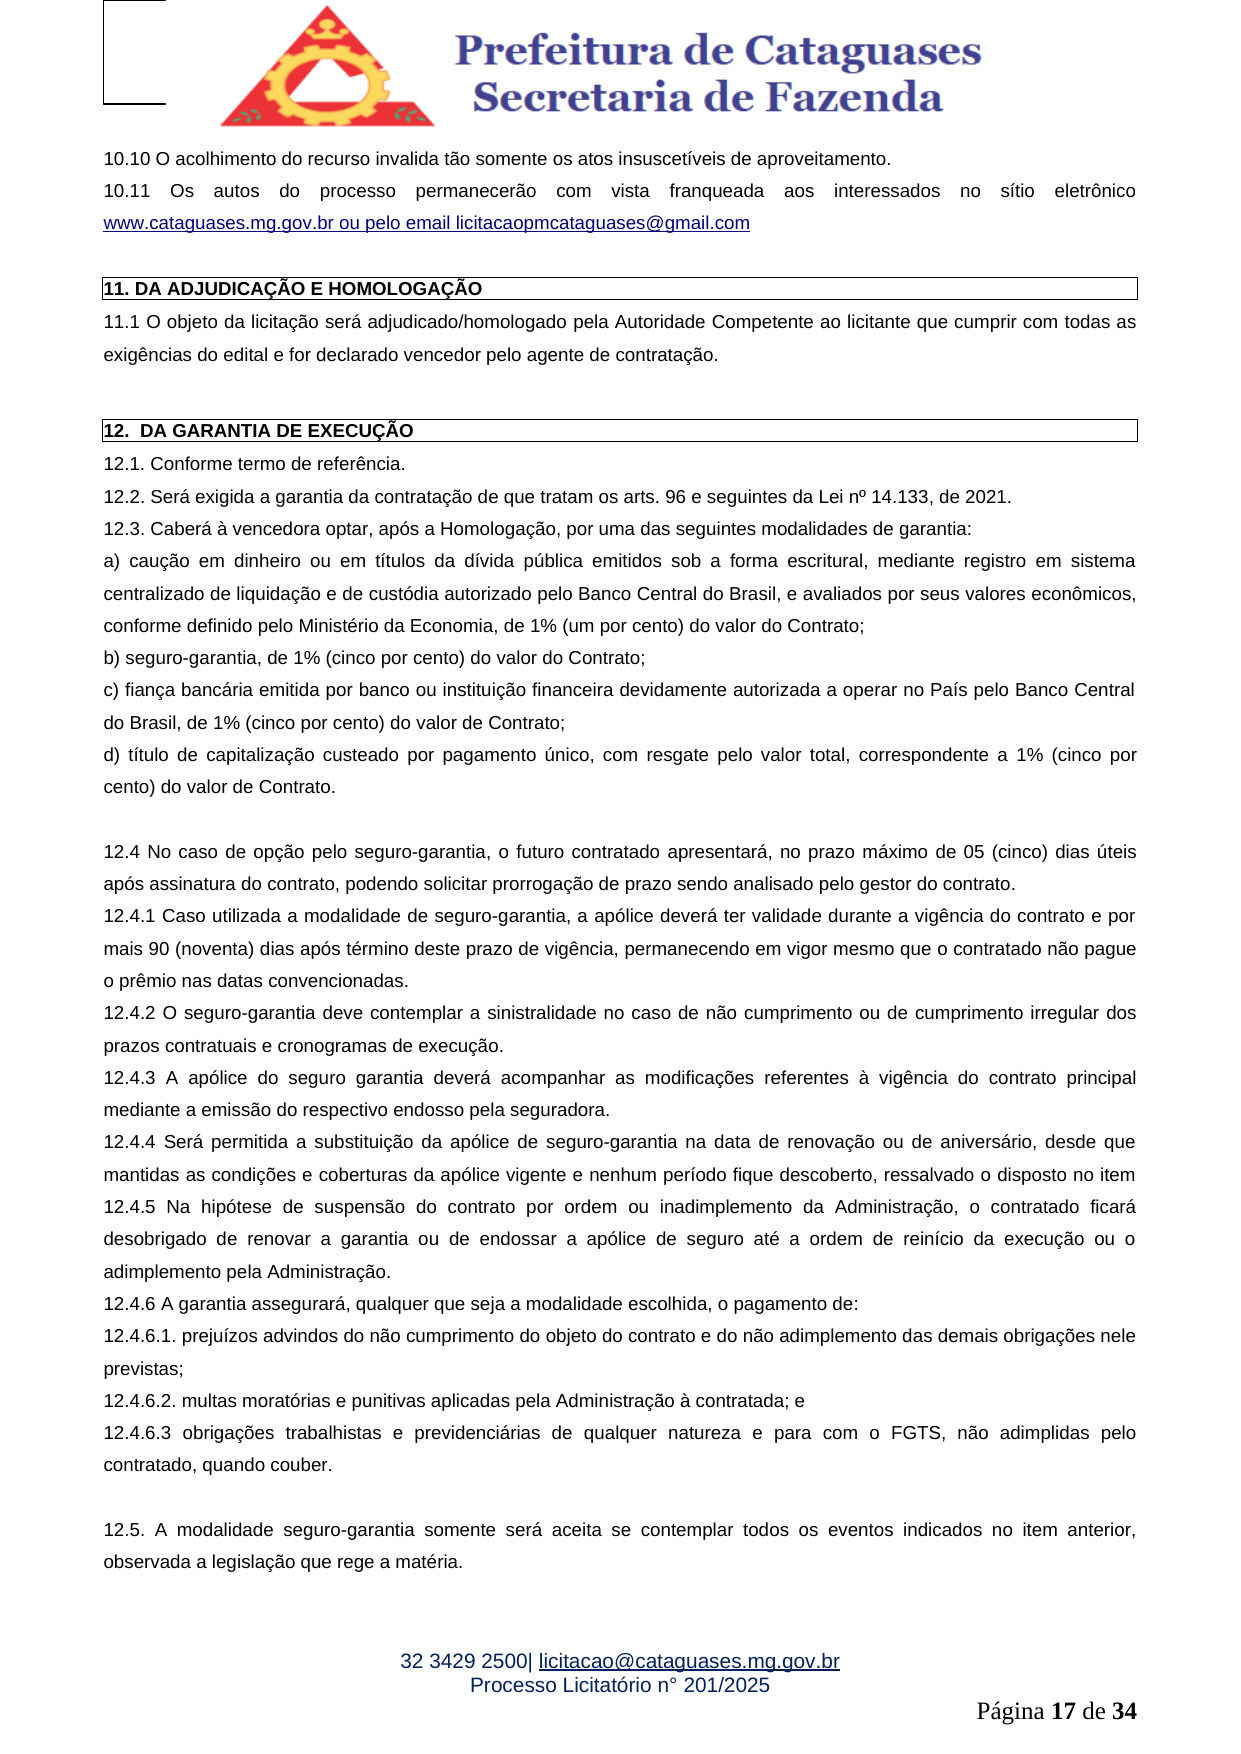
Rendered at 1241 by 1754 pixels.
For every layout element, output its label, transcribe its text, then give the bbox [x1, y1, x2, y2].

text 12.4.3 A apólice do seguro garantia deverá acompanhar as modificações referentes à vigência do contrato principal mediante a emissão do respectivo endosso pela seguradora. [103, 1067, 1137, 1121]
list 11.1 O objeto da licitação será adjudicado/homologado pela Autoridade Competente ao licitante que cumprir com todas as exigências do edital e for declarado vencedor pelo agente de contratação. [103, 311, 1137, 365]
text 12.3. Caberá à vencedora optar, após a Homologação, por uma das seguintes modalidades de garantia: [103, 518, 1137, 539]
text 12.4.6.2. multas moratórias e punitivas aplicadas pela Administração à contratada; e [103, 1389, 1137, 1411]
text 12.4.6.1. prejuízos advindos do não cumprimento do objeto do contrato e do não adimplemento das demais obrigações nele previstas; [103, 1325, 1137, 1379]
text 12.2. Será exigida a garantia da contratação de que tratam os arts. 96 e seguintes da Lei nº 14.133, de 2021. [103, 485, 1137, 507]
text 12.4.6 A garantia assegurará, qualquer que seja a modalidade escolhida, o pagamento de: [103, 1293, 1137, 1314]
text 12.1. Conforme termo de referência. [103, 453, 1137, 475]
list 10.11 Os autos do processo permanecerão com vista franqueada aos interessados no sítio eletrônico www.cataguases.mg.gov.br ou pelo email licitacaopmcataguases@gmail.com [103, 180, 1137, 234]
text c) fiança bancária emitida por banco ou instituição financeira devidamente autorizada a operar no País pelo Banco Central do Brasil, de 1% (cinco por cento) do valor de Contrato; [103, 679, 1137, 733]
text 12.4.1 Caso utilizada a modalidade de seguro-garantia, a apólice deverá ter validade durante a vigência do contrato e por mais 90 (noventa) dias após término deste prazo de vigência, permanecendo em vigor mesmo que o contratado não pague o prêmio nas datas convencionadas. [103, 905, 1137, 991]
list DA GARANTIA DE EXECUÇÃO [103, 420, 1137, 441]
text 12.4 No caso de opção pelo seguro-garantia, o futuro contratado apresentará, no prazo máximo de 05 (cinco) dias úteis após assinatura do contrato, podendo solicitar prorrogação de prazo sendo analisado pelo gestor do contrato. [103, 841, 1137, 894]
text 12.4.4 Será permitida a substituição da apólice de seguro-garantia na data de renovação ou de aniversário, desde que mantidas as condições e coberturas da apólice vigente e nenhum período fique descoberto, ressalvado o disposto no item 12.4.5 Na hipótese de suspensão do contrato por ordem ou inadimplemento da Administração, o contratado ficará desobrigado de renovar a garantia ou de endossar a apólice de seguro até a ordem de reinício da execução ou o adimplemento pela Administração. [103, 1131, 1137, 1282]
text d) título de capitalização custeado por pagamento único, com resgate pelo valor total, correspondente a 1% (cinco por cento) do valor de Contrato. [103, 744, 1137, 798]
text b) seguro-garantia, de 1% (cinco por cento) do valor do Contrato; [103, 647, 1137, 668]
text a) caução em dinheiro ou em títulos da dívida pública emitidos sob a forma escritural, mediante registro em sistema centralizado de liquidação e de custódia autorizado pelo Banco Central do Brasil, e avaliados por seus valores econômicos, conforme definido pelo Ministério da Economia, de 1% (um por cento) do valor do Contrato; [103, 550, 1137, 636]
picture [165, 0, 1075, 148]
list DA ADJUDICAÇÃO E HOMOLOGAÇÃO [103, 278, 1137, 299]
text 12.5. A modalidade seguro-garantia somente será aceita se contemplar todos os eventos indicados no item anterior, observada a legislação que rege a matéria. [103, 1519, 1137, 1573]
text 12.4.6.3 obrigações trabalhistas e previdenciárias de qualquer natureza e para com o FGTS, não adimplidas pelo contratado, quando couber. [103, 1422, 1137, 1476]
list 10.10 O acolhimento do recurso invalida tão somente os atos insuscetíveis de aproveitamento. [103, 147, 1137, 169]
text 12.4.2 O seguro-garantia deve contemplar a sinistralidade no caso de não cumprimento ou de cumprimento irregular dos prazos contratuais e cronogramas de execução. [103, 1002, 1137, 1056]
